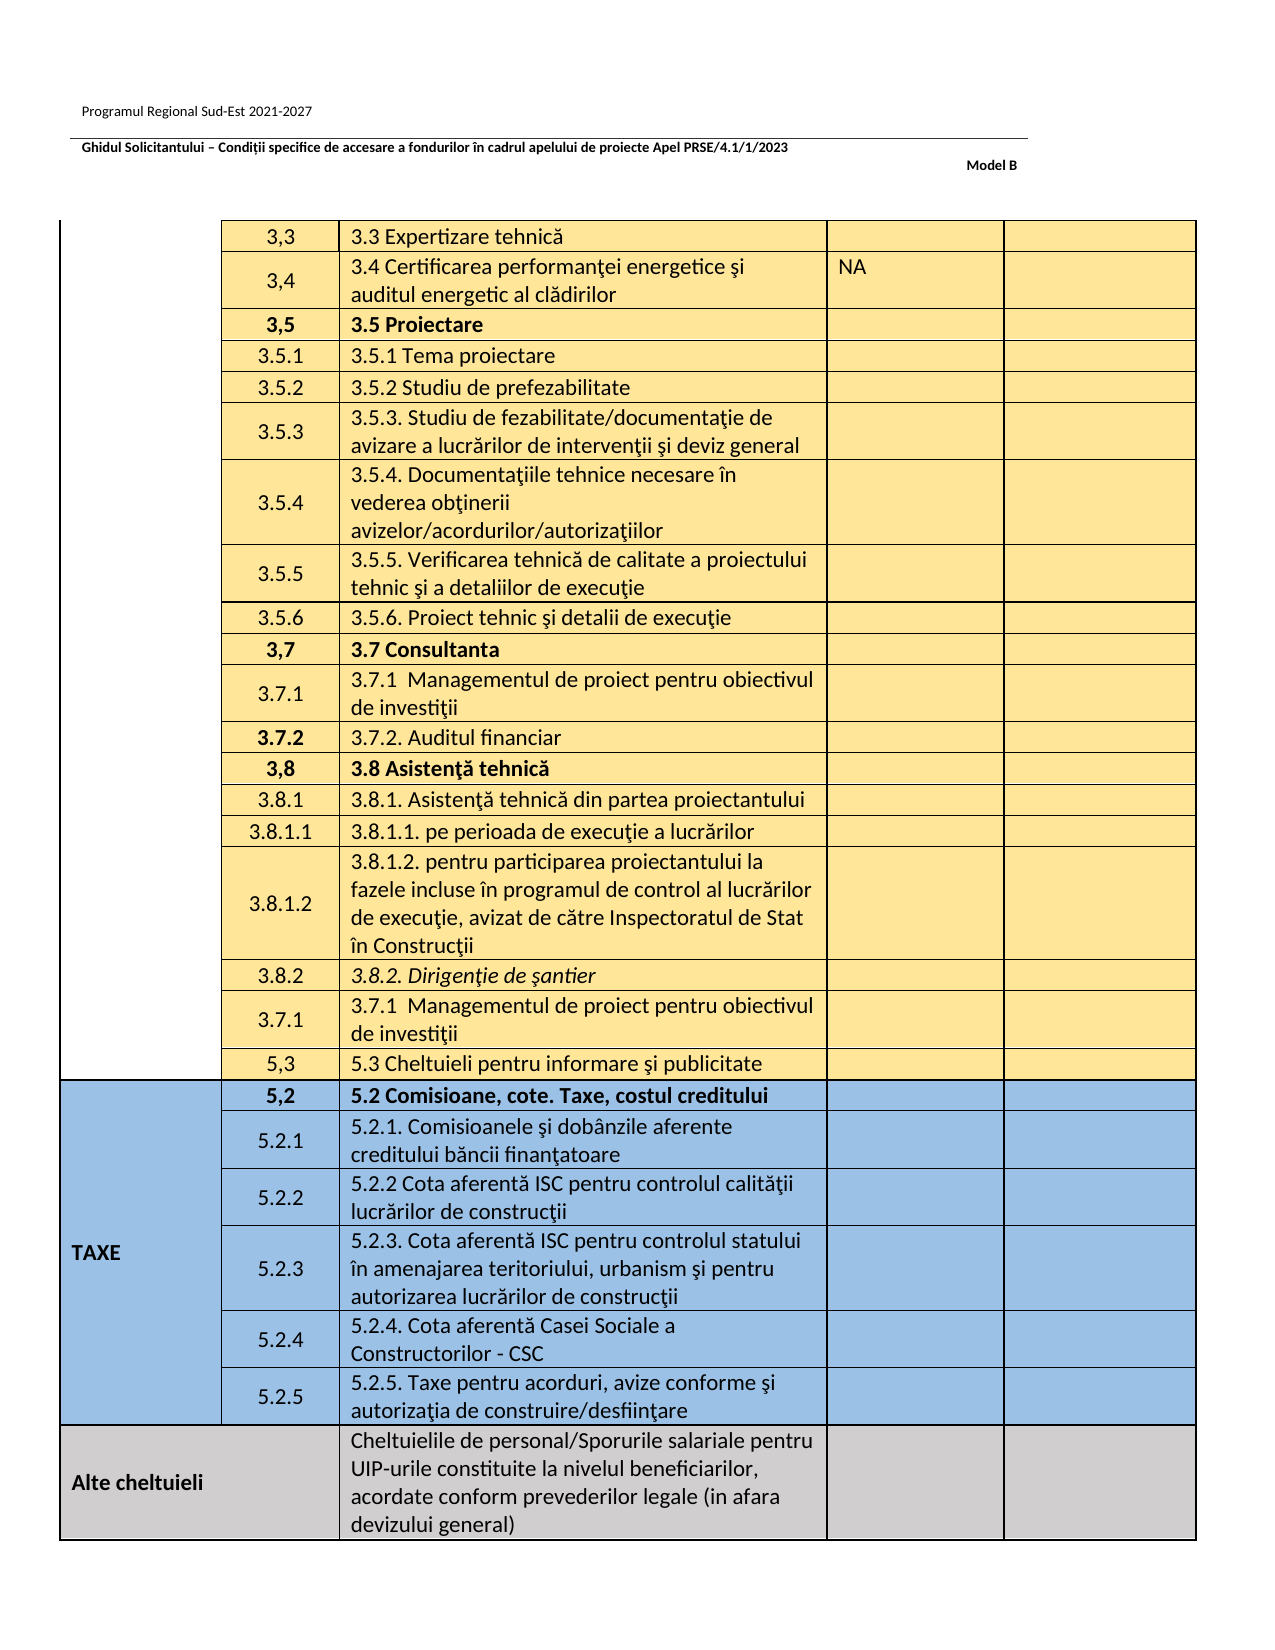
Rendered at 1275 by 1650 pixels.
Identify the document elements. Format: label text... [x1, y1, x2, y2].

table_cell [828, 665, 1003, 721]
table_cell 3.8.1.2 [222, 847, 339, 959]
table_cell 5.2.5. Taxe pentru acorduri, avize conforme şi autorizaţia de construire/desfiinţare [340, 1368, 826, 1424]
table_cell 3.7.1 Managementul de proiect pentru obiectivul de investiţii [340, 665, 826, 721]
table_cell 3,3 [222, 221, 338, 251]
table_cell 5.2.1. Comisioanele şi dobânzile aferente creditului băncii finanţatoare [340, 1111, 826, 1168]
table_cell [828, 753, 1003, 783]
table_cell Cheltuielile de personal/Sporurile salariale pentru UIP-urile constituite la nivelul beneficiarilor, acordate conform prevederilor legale (in afara devizului general) [340, 1426, 826, 1538]
table_cell [828, 1368, 1003, 1424]
table_cell 3.5.6 [222, 603, 339, 633]
table_cell [1005, 753, 1195, 783]
table_cell 5.2.4. Cota aferentă Casei Sociale a Constructorilor - CSC [340, 1311, 826, 1367]
table_cell TAXE [61, 1081, 221, 1424]
table_cell [828, 722, 1003, 752]
table_cell 3.3 Expertizare tehnică [340, 221, 826, 251]
table_cell 5.2.2 Cota aferentă ISC pentru controlul calităţii lucrărilor de construcţii [340, 1169, 826, 1225]
table_cell [1005, 603, 1195, 633]
table_cell 3.5.5. Verificarea tehnică de calitate a proiectului tehnic şi a detaliilor de execuţie [340, 545, 826, 601]
table_cell 3.7.1 [222, 665, 339, 721]
table_cell [828, 960, 1003, 990]
table_cell 5,2 [222, 1081, 339, 1110]
table_cell NA [828, 252, 1003, 308]
table_cell 3.5.1 [222, 341, 339, 371]
table_cell [1005, 460, 1195, 544]
table_cell 3.7 Consultanta [340, 634, 826, 664]
table_cell 3.7.2. Auditul financiar [340, 722, 826, 752]
table_cell [1005, 1426, 1195, 1538]
table_cell 3.8.2 [222, 960, 339, 990]
table_cell [828, 403, 1003, 459]
table_cell [1005, 722, 1195, 752]
table_cell [1005, 309, 1195, 339]
table_cell [1005, 960, 1195, 990]
table_cell 5.2 Comisioane, cote. Taxe, costul creditului [340, 1081, 826, 1110]
table_cell [828, 1426, 1003, 1538]
table_cell [828, 372, 1003, 402]
table_cell [1005, 634, 1195, 664]
table_cell 5,3 [222, 1049, 339, 1079]
table_cell 3.5 Proiectare [340, 309, 826, 339]
table_cell [828, 634, 1003, 664]
table_cell [1005, 1169, 1195, 1225]
table_cell 5.2.1 [222, 1111, 339, 1168]
table_cell [1005, 252, 1195, 308]
table_cell 3.5.3. Studiu de fezabilitate/documentaţie de avizare a lucrărilor de intervenţii şi deviz general [340, 403, 826, 459]
table_cell [1005, 665, 1195, 721]
table_cell [1005, 1226, 1195, 1310]
table_cell 3.8.1.2. pentru participarea proiectantului la fazele incluse în programul de control al lucrărilor de execuţie, avizat de către Inspectoratul de Stat în Construcţii [340, 847, 826, 959]
table_cell [828, 603, 1003, 633]
table_cell [1005, 1049, 1195, 1079]
table_cell [828, 1081, 1003, 1110]
table_cell 3.5.2 Studiu de prefezabilitate [340, 372, 826, 402]
table_cell [828, 1169, 1003, 1225]
table_cell [1005, 1111, 1195, 1168]
table_cell [1005, 1311, 1195, 1367]
table_cell 5.2.2 [222, 1169, 339, 1225]
table_cell 3.5.1 Tema proiectare [340, 341, 826, 371]
table_cell [1005, 1081, 1195, 1110]
table_cell [828, 545, 1003, 601]
table_cell 5.2.5 [222, 1368, 339, 1424]
table_cell 3.7.1 Managementul de proiect pentru obiectivul de investiţii [340, 991, 826, 1047]
table_cell 3.8 Asistenţă tehnică [340, 753, 826, 783]
table_cell 3.5.4. Documentaţiile tehnice necesare în vederea obţinerii avizelor/acordurilor/autorizaţiilor [340, 460, 826, 544]
table_cell 3.5.6. Proiect tehnic şi detalii de execuţie [340, 603, 826, 633]
table_cell [1005, 341, 1195, 371]
table_cell 3.8.1.1 [222, 816, 339, 846]
table_cell 3.5.3 [222, 403, 339, 459]
table_cell [1005, 847, 1195, 959]
table_cell [1005, 372, 1195, 402]
table_cell 5.2.3. Cota aferentă ISC pentru controlul statului în amenajarea teritoriului, urbanism şi pentru autorizarea lucrărilor de construcţii [340, 1226, 826, 1310]
table_cell 3.7.1 [222, 991, 339, 1047]
table_cell 3,7 [222, 634, 339, 664]
table_cell 3.8.1. Asistenţă tehnică din partea proiectantului [340, 785, 826, 815]
table_cell [828, 1311, 1003, 1367]
table_cell [828, 1049, 1003, 1079]
table_cell 3.8.1.1. pe perioada de execuţie a lucrărilor [340, 816, 826, 846]
table_cell [1005, 991, 1195, 1047]
table_cell 5.2.4 [222, 1311, 339, 1367]
table_cell 5.2.3 [222, 1226, 339, 1310]
table_cell [828, 991, 1003, 1047]
table_cell [1005, 1368, 1195, 1424]
table_cell 3,5 [222, 309, 339, 339]
table_cell [828, 785, 1003, 815]
table_cell [828, 341, 1003, 371]
table_cell 3,8 [222, 753, 339, 783]
table_cell [828, 460, 1003, 544]
table_cell [1005, 785, 1195, 815]
table_cell [828, 847, 1003, 959]
table_cell 3.5.2 [222, 372, 339, 402]
table_cell 5.3 Cheltuieli pentru informare şi publicitate [340, 1049, 826, 1079]
table_cell [828, 1226, 1003, 1310]
table_cell [828, 221, 1003, 251]
table_cell [828, 1111, 1003, 1168]
table_cell 3.5.4 [222, 460, 339, 544]
table_cell [828, 816, 1003, 846]
table_cell [1005, 403, 1195, 459]
table_cell 3,4 [222, 252, 339, 308]
table_cell [828, 309, 1003, 339]
table_cell Alte cheltuieli [61, 1426, 339, 1538]
table_cell 3.8.2. Dirigenţie de şantier [340, 960, 826, 990]
table_cell [1005, 816, 1195, 846]
table_cell 3.8.1 [222, 785, 339, 815]
table_cell 3.4 Certificarea performanţei energetice şi auditul energetic al clădirilor [340, 252, 826, 308]
table_cell [1005, 221, 1195, 251]
table_cell 3.7.2 [222, 722, 339, 752]
table_cell [1005, 545, 1195, 601]
table_cell 3.5.5 [222, 545, 339, 601]
